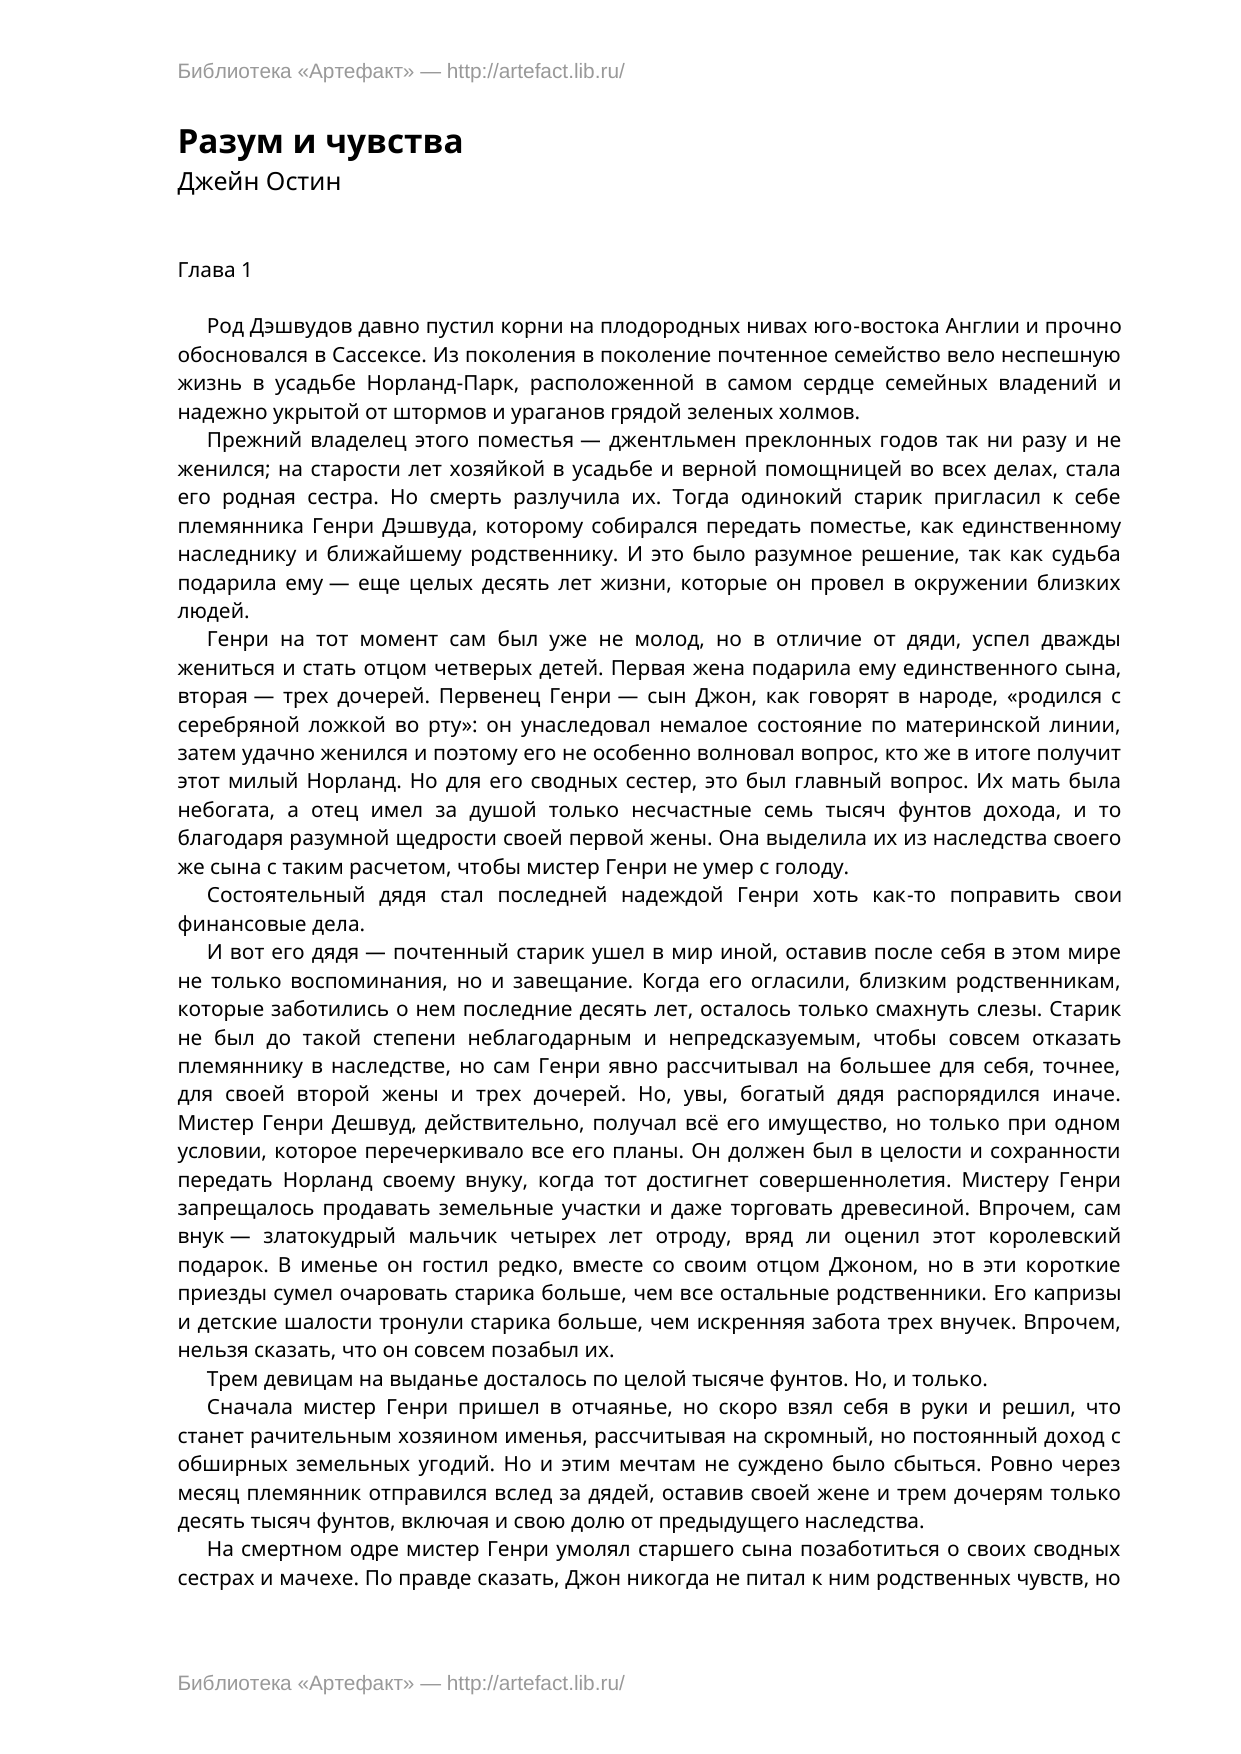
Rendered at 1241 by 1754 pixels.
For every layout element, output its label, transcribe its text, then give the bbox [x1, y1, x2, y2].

text Генри на тот момент сам был уже не молод, но в отличие от дяди, успел дважды жениться и стать отцом четверых детей. Первая жена подарила ему единственного сына, вторая — трех дочерей. Первенец Генри — сын Джон, как говорят в народе, «родился с серебряной ложкой во рту»: он унаследовал немалое состояние по материнской линии, затем удачно женился и поэтому его не особенно волновал вопрос, кто же в итоге получит этот милый Норланд. Но для его сводных сестер, это был главный вопрос. Их мать была небогата, а отец имел за душой только несчастные семь тысяч фунтов дохода, и то благодаря разумной щедрости своей первой жены. Она выделила их из наследства своего же сына с таким расчетом, чтобы мистер Генри не умер с голоду. [177, 624, 1122, 880]
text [177, 1534, 1122, 1591]
text Род Дэшвудов давно пустил корни на плодородных нивах юго-востока Англии и прочно обосновался в Сассексе. Из поколения в поколение почтенное семейство вело неспешную жизнь в усадьбе Норланд-Парк, расположенной в самом сердце семейных владений и надежно укрытой от штормов и ураганов грядой зеленых холмов. [177, 312, 1122, 425]
text Сначала мистер Генри пришел в отчаянье, но скоро взял себя в руки и решил, что станет рачительным хозяином именья, рассчитывая на скромный, но постоянный доход с обширных земельных угодий. Но и этим мечтам не суждено было сбыться. Ровно через месяц племянник отправился вслед за дядей, оставив своей жене и трем дочерям только десять тысяч фунтов, включая и свою долю от предыдущего наследства. [177, 1392, 1122, 1534]
subtitle Глава 1 [177, 255, 1122, 283]
subtitle Разум и чувства [177, 118, 1122, 163]
text Трем девицам на выданье досталось по целой тысяче фунтов. Но, и только. [177, 1364, 1122, 1392]
text И вот его дядя — почтенный старик ушел в мир иной, оставив после себя в этом мире не только воспоминания, но и завещание. Когда его огласили, близким родственникам, которые заботились о нем последние десять лет, осталось только смахнуть слезы. Старик не был до такой степени неблагодарным и непредсказуемым, чтобы совсем отказать племяннику в наследстве, но сам Генри явно рассчитывал на большее для себя, точнее, для своей второй жены и трех дочерей. Но, увы, богатый дядя распорядился иначе. Мистер Генри Дешвуд, действительно, получал всё его имущество, но только при одном условии, которое перечеркивало все его планы. Он должен был в целости и сохранности передать Норланд своему внуку, когда тот достигнет совершеннолетия. Мистеру Генри запрещалось продавать земельные участки и даже торговать древесиной. Впрочем, сам внук — златокудрый мальчик четырех лет отроду, вряд ли оценил этот королевский подарок. В именье он гостил редко, вместе со своим отцом Джоном, но в эти короткие приезды сумел очаровать старика больше, чем все остальные родственники. Его капризы и детские шалости тронули старика больше, чем искренняя забота трех внучек. Впрочем, нельзя сказать, что он совсем позабыл их. [177, 937, 1122, 1364]
text Джейн Остин [177, 163, 1122, 226]
text Прежний владелец этого поместья — джентльмен преклонных годов так ни разу и не женился; на старости лет хозяйкой в усадьбе и верной помощницей во всех делах, стала его родная сестра. Но смерть разлучила их. Тогда одинокий старик пригласил к себе племянника Генри Дэшвуда, которому собирался передать поместье, как единственному наследнику и ближайшему родственнику. И это было разумное решение, так как судьба подарила ему — еще целых десять лет жизни, которые он провел в окружении близких людей. [177, 425, 1122, 624]
text Состоятельный дядя стал последней надеждой Генри хоть как-то поправить свои финансовые дела. [177, 880, 1122, 937]
